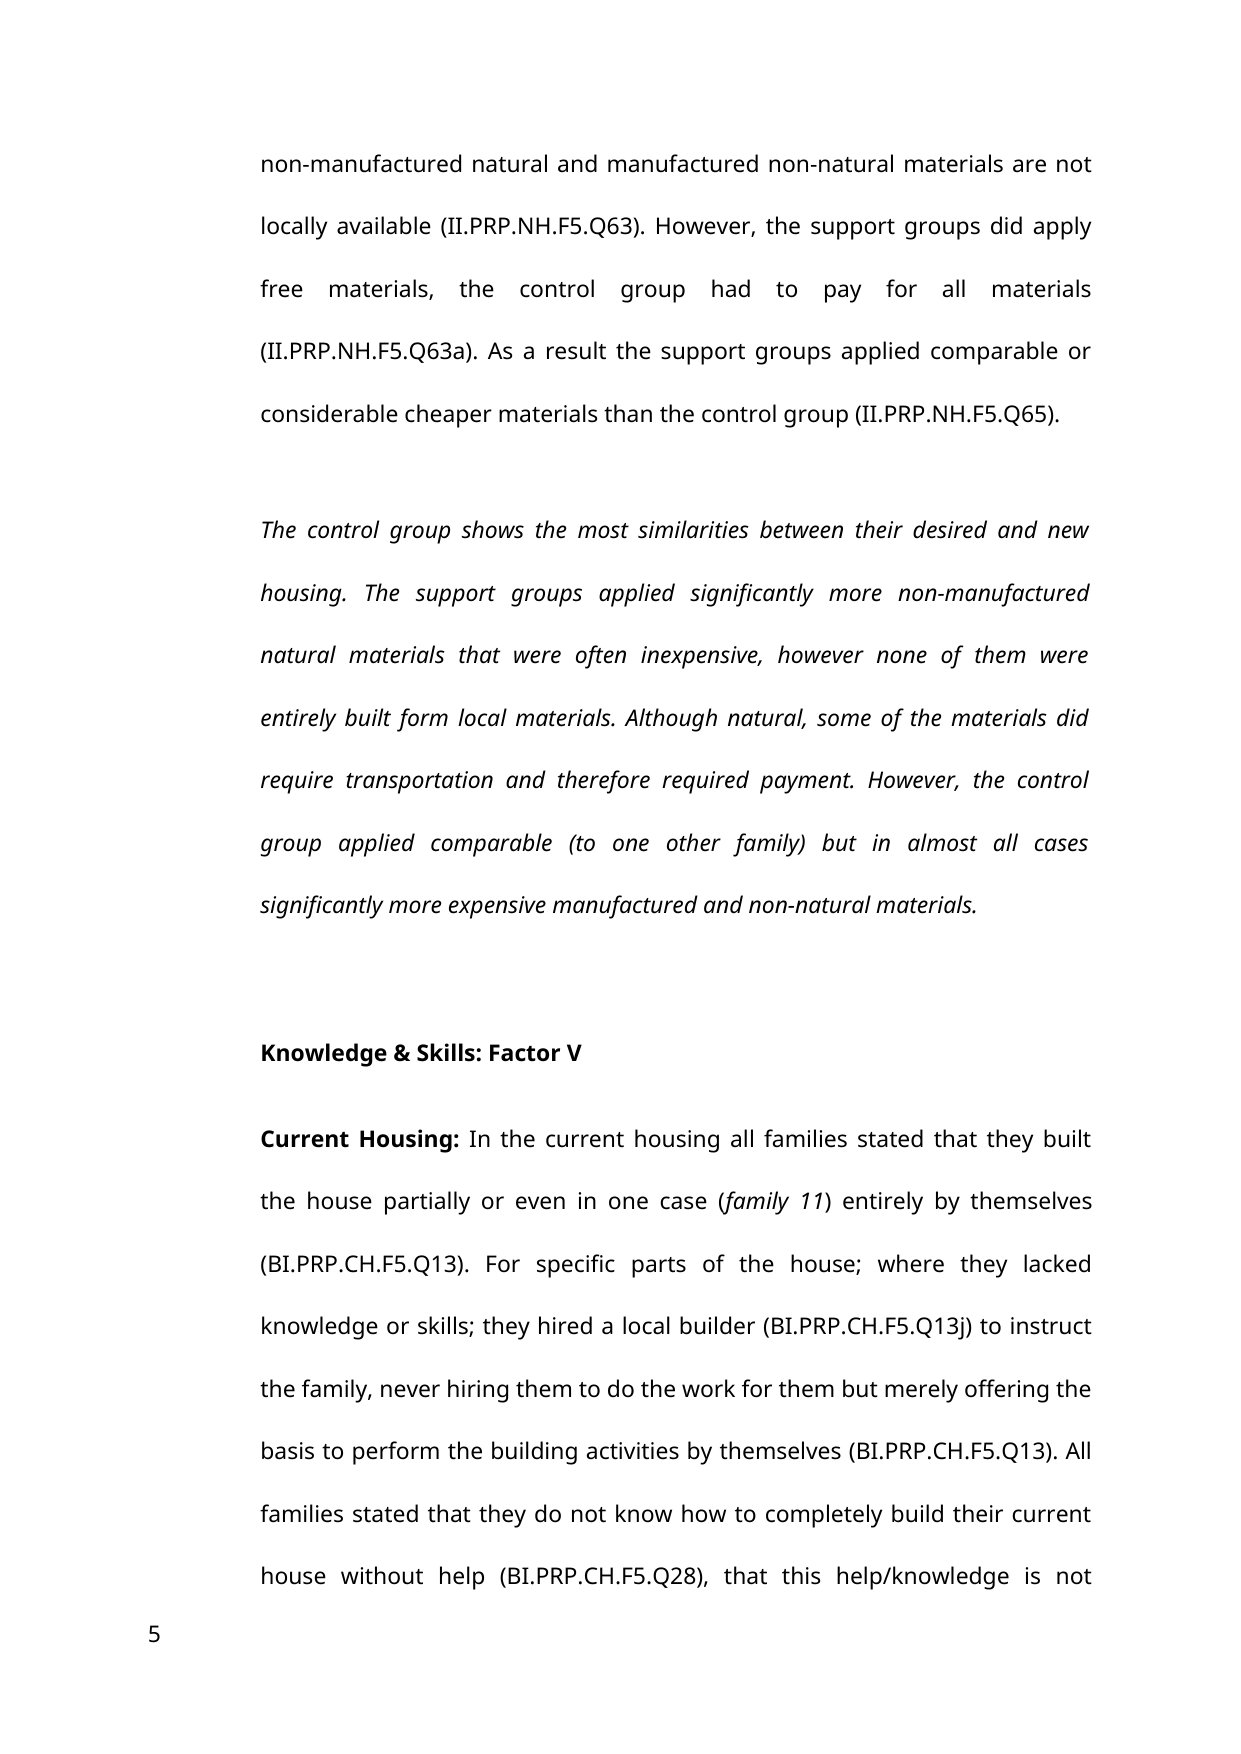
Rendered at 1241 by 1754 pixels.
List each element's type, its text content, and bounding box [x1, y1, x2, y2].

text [260, 1123, 1093, 1591]
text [260, 148, 1093, 429]
text The control group shows the most similarities between their desired and new housing. The support groups applied significantly more non-manufactured natural materials that were often inexpensive, however none of them were entirely built form local materials. Although natural, some of the materials did require transportation and therefore required payment. However, the control group applied comparable (to one other family) but in almost all cases significantly more expensive manufactured and non-natural materials. [260, 514, 1093, 921]
text Knowledge & Skills: Factor V [260, 1037, 1093, 1068]
